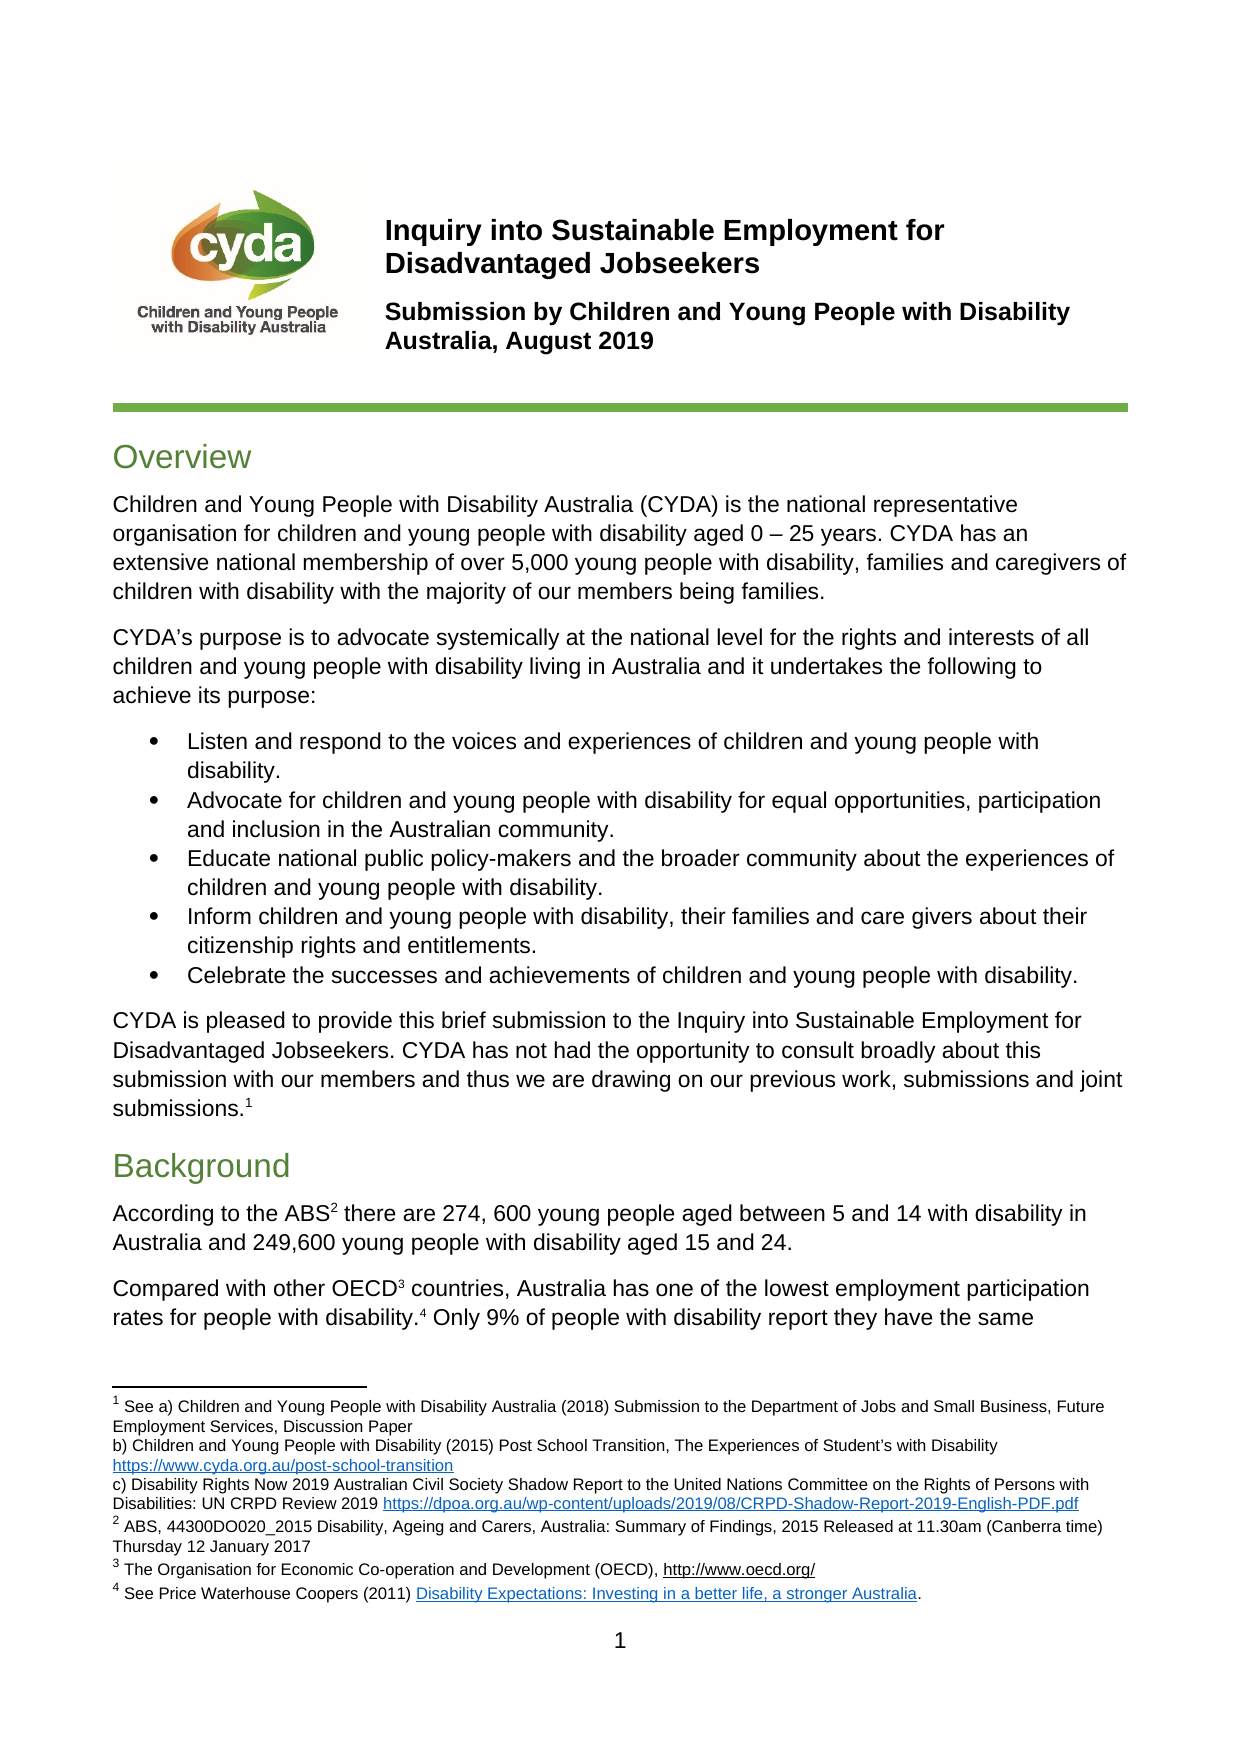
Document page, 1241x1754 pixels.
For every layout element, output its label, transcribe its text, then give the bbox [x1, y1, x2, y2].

list Celebrate the successes and achievements of children and young people with disability. [150, 959, 1128, 988]
list Listen and respond to the voices and experiences of children and young people with disability. [150, 726, 1128, 784]
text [112, 1272, 1128, 1331]
list Advocate for children and young people with disability for equal opportunities, participation and inclusion in the Australian community. [150, 784, 1128, 842]
text CYDA’s purpose is to advocate systemically at the national level for the rights and interests of all children and young people with disability living in Australia and it undertakes the following to achieve its purpose: [112, 621, 1128, 709]
text According to the ABS there are 274, 600 young people aged between 5 and 14 with disability in Australia and 249,600 young people with disability aged 15 and 24. [112, 1197, 1128, 1256]
subtitle Background [112, 1146, 1128, 1185]
text Children and Young People with Disability Australia (CYDA) is the national representative organisation for children and young people with disability aged 0 – 25 years. CYDA has an extensive national membership of over 5,000 young people with disability, families and caregivers of children with disability with the majority of our members being families. [112, 488, 1128, 605]
text Inquiry into Sustainable Employment for Disadvantaged Jobseekers [370, 213, 1128, 280]
subtitle Overview [112, 437, 1128, 476]
list Educate national public policy-makers and the broader community about the experiences of children and young people with disability. [150, 842, 1128, 901]
picture [112, 163, 370, 357]
text Submission by Children and Young People with Disability Australia, August 2019 [370, 296, 1128, 355]
text CYDA is pleased to provide this brief submission to the Inquiry into Sustainable Employment for Disadvantaged Jobseekers. CYDA has not had the opportunity to consult broadly about this submission with our members and thus we are drawing on our previous work, submissions and joint submissions. [112, 1005, 1128, 1121]
list Inform children and young people with disability, their families and care givers about their citizenship rights and entitlements. [150, 901, 1128, 959]
